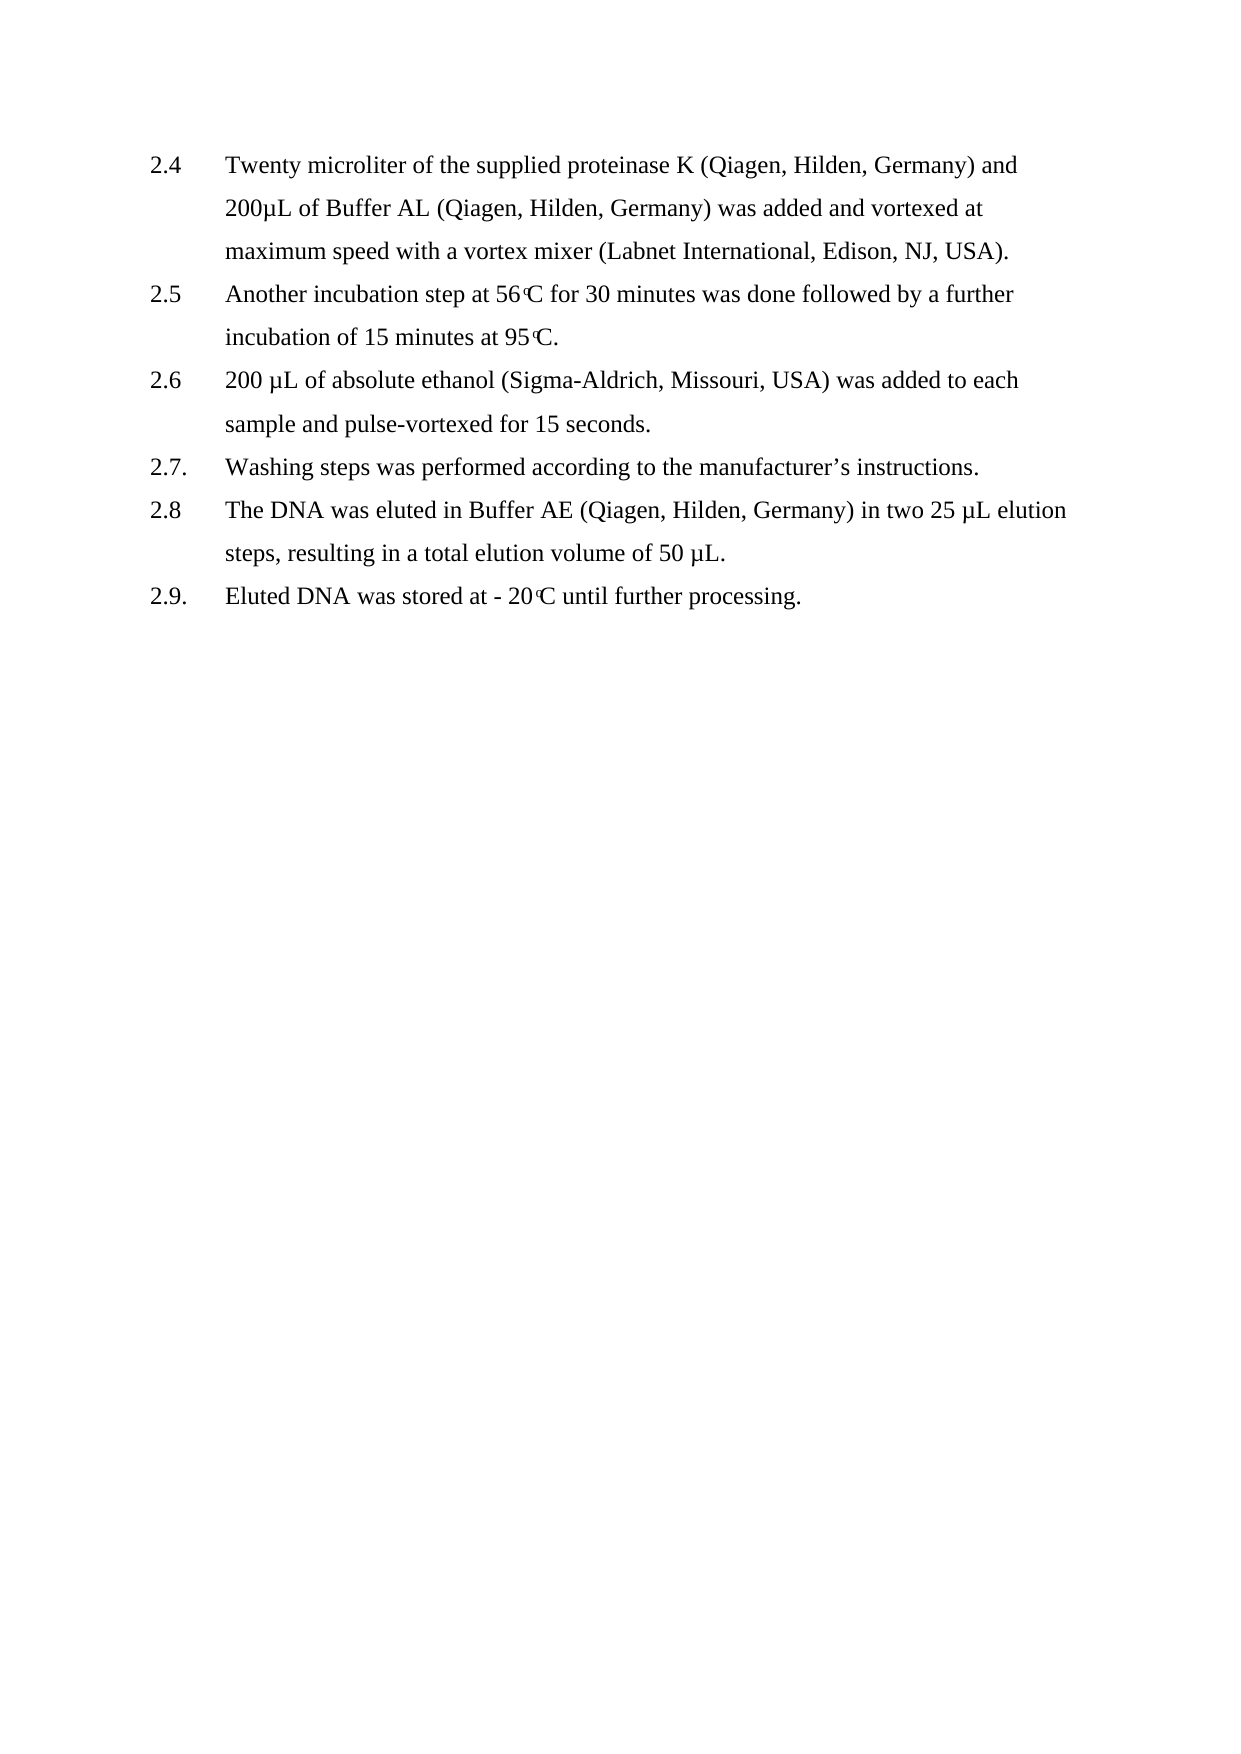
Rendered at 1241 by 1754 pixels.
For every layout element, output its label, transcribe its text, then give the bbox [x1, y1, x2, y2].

text incubation of 15 minutes at 95 ͦC. [150, 322, 1090, 351]
text 2.9. Eluted DNA was stored at - 20 ͦC until further processing. [150, 581, 1090, 610]
text 2.4 Twenty microliter of the supplied proteinase K (Qiagen, Hilden, Germany) and 200µL of Buffer AL (Qiagen, Hilden, Germany) was added and vortexed at maximum speed with a vortex mixer (Labnet International, Edison, NJ, USA). [150, 150, 1090, 265]
text sample and pulse-vortexed for 15 seconds. [150, 409, 1090, 437]
text 2.7. Washing steps was performed according to the manufacturer’s instructions. [150, 452, 1090, 481]
text steps, resulting in a total elution volume of 50 µL. [150, 538, 1090, 567]
text 2.8 The DNA was eluted in Buffer AE (Qiagen, Hilden, Germany) in two 25 µL elution [150, 495, 1090, 524]
text 2.5 Another incubation step at 56 ͦC for 30 minutes was done followed by a further [150, 279, 1090, 308]
text 2.6 200 µL of absolute ethanol (Sigma-Aldrich, Missouri, USA) was added to each [150, 366, 1090, 394]
